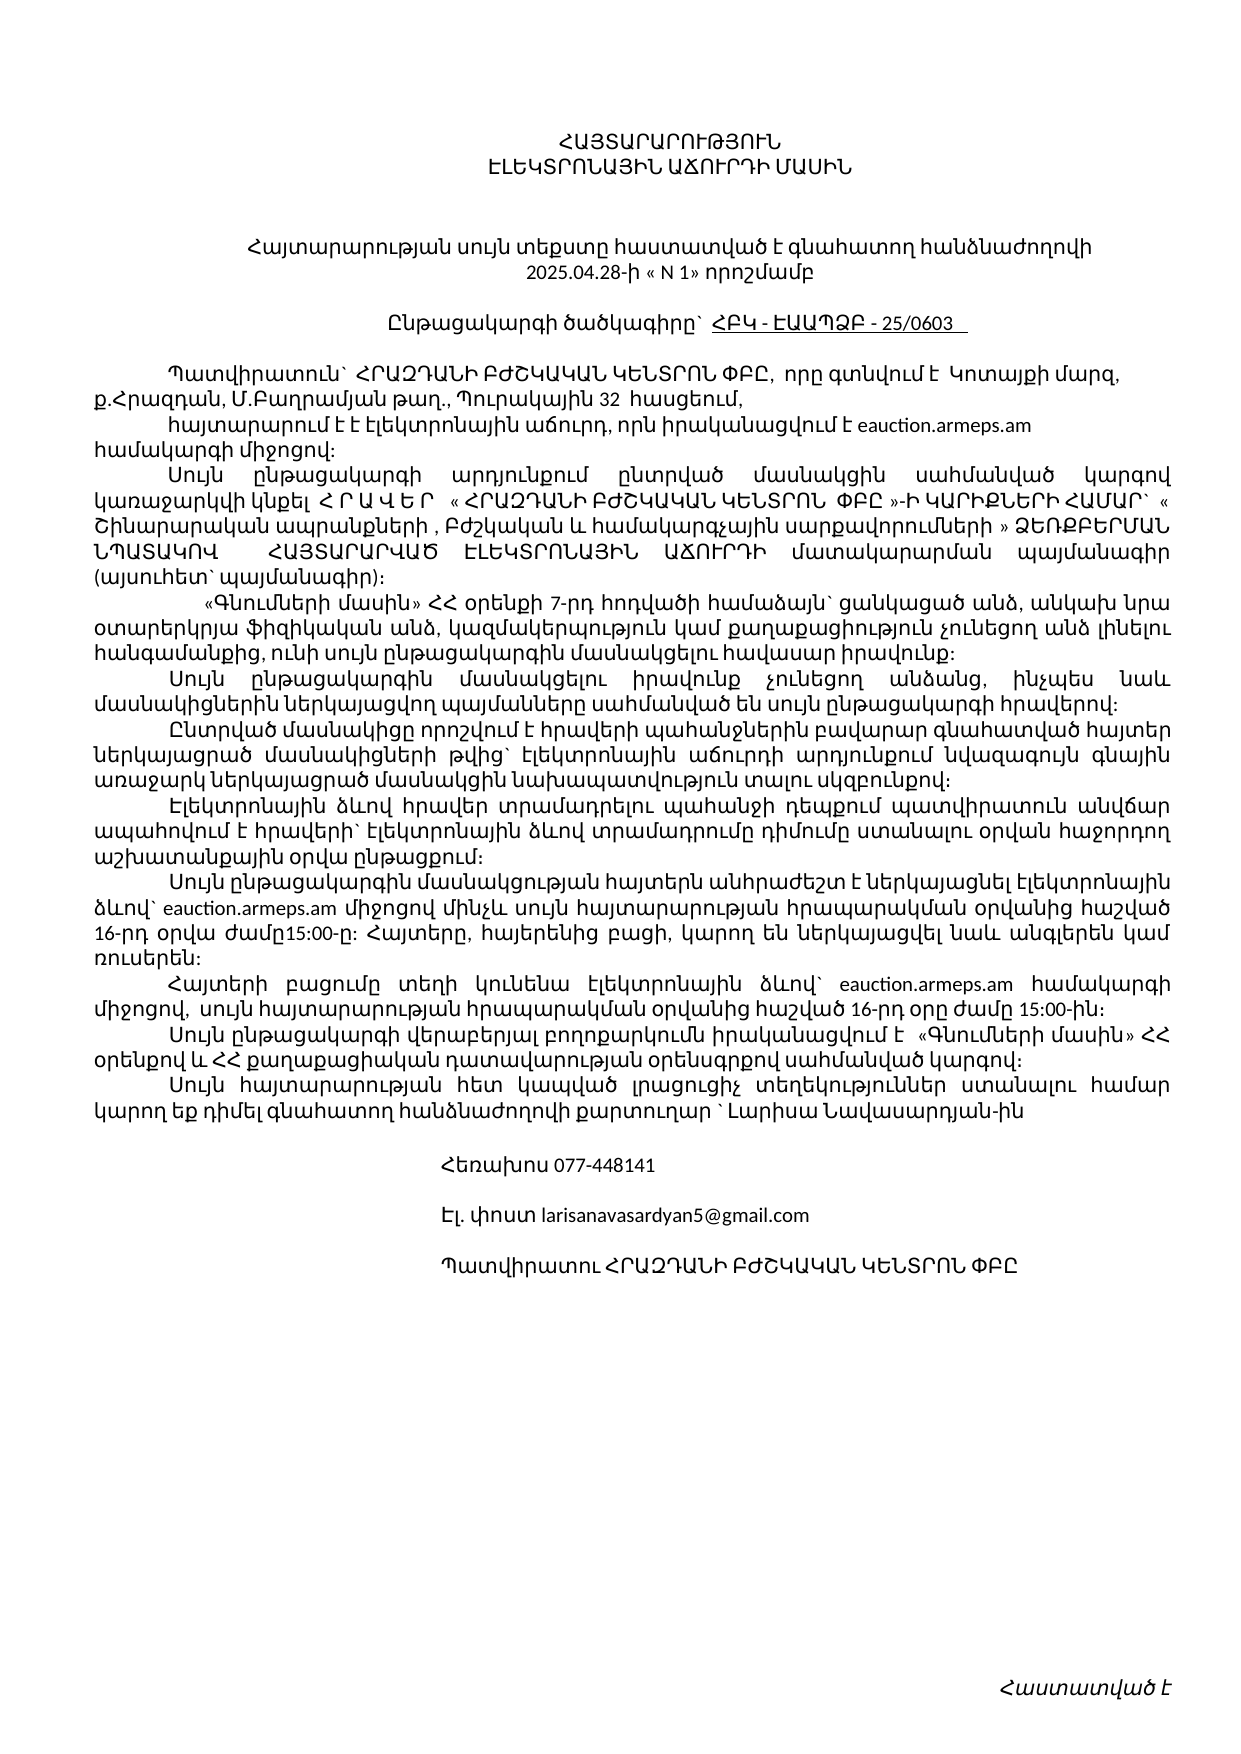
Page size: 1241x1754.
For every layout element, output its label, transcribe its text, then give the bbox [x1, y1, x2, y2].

text Սույն ընթացակարգին մասնակցության հայտերն անհրաժեշտ է ներկայացնել էլեկտրոնային ձևով` eauction.armeps.am միջոցով մինչև սույն հայտարարության հրապարակման օրվանից հաշված 16-րդ օրվա ժամը15:00-ը: Հայտերը, հայերենից բացի, կարող են ներկայացվել նաև անգլերեն կամ ռուսերեն: [94, 869, 1171, 971]
text Պատվիրատուն` ՀՐԱԶԴԱՆԻ ԲԺՇԿԱԿԱՆ ԿԵՆՏՐՈՆ ՓԲԸ, որը գտնվում է Կոտայքի մարզ, ք.Հրազդան, Մ.Բաղրամյան թաղ., Պուրակային 32 հասցեում, [94, 361, 1171, 412]
text Սույն ընթացակարգին մասնակցելու իրավունք չունեցող անձանց, ինչպես նաև մասնակիցներին ներկայացվող պայմանները սահմանված են սույն ընթացակարգի հրավերով: [94, 666, 1171, 717]
text Ընթացակարգի ծածկագիրը` ՀԲԿ - ԷԱԱՊՁԲ - 25/0603 [94, 310, 1171, 336]
text Սույն ընթացակարգի արդյունքում ընտրված մասնակցին սահմանված կարգով կառաջարկվի կնքել Հ Ր Ա Վ Ե Ր « ՀՐԱԶԴԱՆԻ ԲԺՇԿԱԿԱՆ ԿԵՆՏՐՈՆ ՓԲԸ »-Ի ԿԱՐԻՔՆԵՐԻ ՀԱՄԱՐ` « Շինարարական ապրանքների , Բժշկական և համակարգչային սարքավորումների » ՁԵՌՔԲԵՐՄԱՆ ՆՊԱՏԱԿՈՎ ՀԱՅՏԱՐԱՐՎԱԾ ԷԼԵԿՏՐՈՆԱՅԻՆ ԱՃՈՒՐԴԻ մատակարարման պայմանագիր (այսուհետ` պայմանագիր)։ [94, 463, 1171, 590]
text Ընտրված մասնակիցը որոշվում է հրավերի պահանջներին բավարար գնահատված հայտեր ներկայացրած մասնակիցների թվից` էլեկտրոնային աճուրդի արդյունքում նվազագույն գնային առաջարկ ներկայացրած մասնակցին նախապատվություն տալու սկզբունքով։ [94, 717, 1171, 793]
text «Գնումների մասին» ՀՀ օրենքի 7-րդ հոդվածի համաձայն` ցանկացած անձ, անկախ նրա օտարերկրյա ֆիզիկական անձ, կազմակերպություն կամ քաղաքացիություն չունեցող անձ լինելու հանգամանքից, ունի սույն ընթացակարգին մասնակցելու հավասար իրավունք: [94, 590, 1171, 666]
text Սույն ընթացակարգի վերաբերյալ բողոքարկումն իրականացվում է «Գնումների մասին» ՀՀ օրենքով և ՀՀ քաղաքացիական դատավարության օրենսգրքով սահմանված կարգով։ [94, 1022, 1171, 1073]
text ԷԼԵԿՏՐՈՆԱՅԻՆ ԱՃՈՒՐԴԻ ՄԱՍԻՆ [94, 154, 1171, 180]
text Սույն հայտարարության հետ կապված լրացուցիչ տեղեկություններ ստանալու համար կարող եք դիմել գնահատող հանձնաժողովի քարտուղար ` Լարիսա Նավասարդյան-ին [94, 1073, 1171, 1123]
text Հաստատված է [94, 1675, 1171, 1701]
text ՀԱՅՏԱՐԱՐՈՒԹՅՈՒՆ [94, 129, 1171, 154]
text Էլեկտրոնային ձևով հրավեր տրամադրելու պահանջի դեպքում պատվիրատուն անվճար ապահովում է հրավերի` էլեկտրոնային ձևով տրամադրումը դիմումը ստանալու օրվան հաջորդող աշխատանքային օրվա ընթացքում։ [94, 793, 1171, 869]
text Էլ. փոստ larisanavasardyan5@gmail.com [94, 1203, 1171, 1228]
text Հայտարարության սույն տեքստը հաստատված է գնահատող հանձնաժողովի [94, 234, 1171, 259]
text Հայտերի բացումը տեղի կունենա էլեկտրոնային ձևով` eauction.armeps.am համակարգի միջոցով, սույն հայտարարության հրապարակման օրվանից հաշված 16-րդ օրը ժամը 15:00-ին։ [94, 971, 1171, 1022]
text Պատվիրատու ՀՐԱԶԴԱՆԻ ԲԺՇԿԱԿԱՆ ԿԵՆՏՐՈՆ ՓԲԸ [94, 1253, 1171, 1279]
text Հեռախոս 077-448141 [94, 1152, 1171, 1177]
text հայտարարում է է էլեկտրոնային աճուրդ, որն իրականացվում է eauction.armeps.am համակարգի միջոցով: [94, 412, 1171, 463]
text 2025.04.28 -ի « N 1» որոշմամբ [94, 259, 1171, 285]
